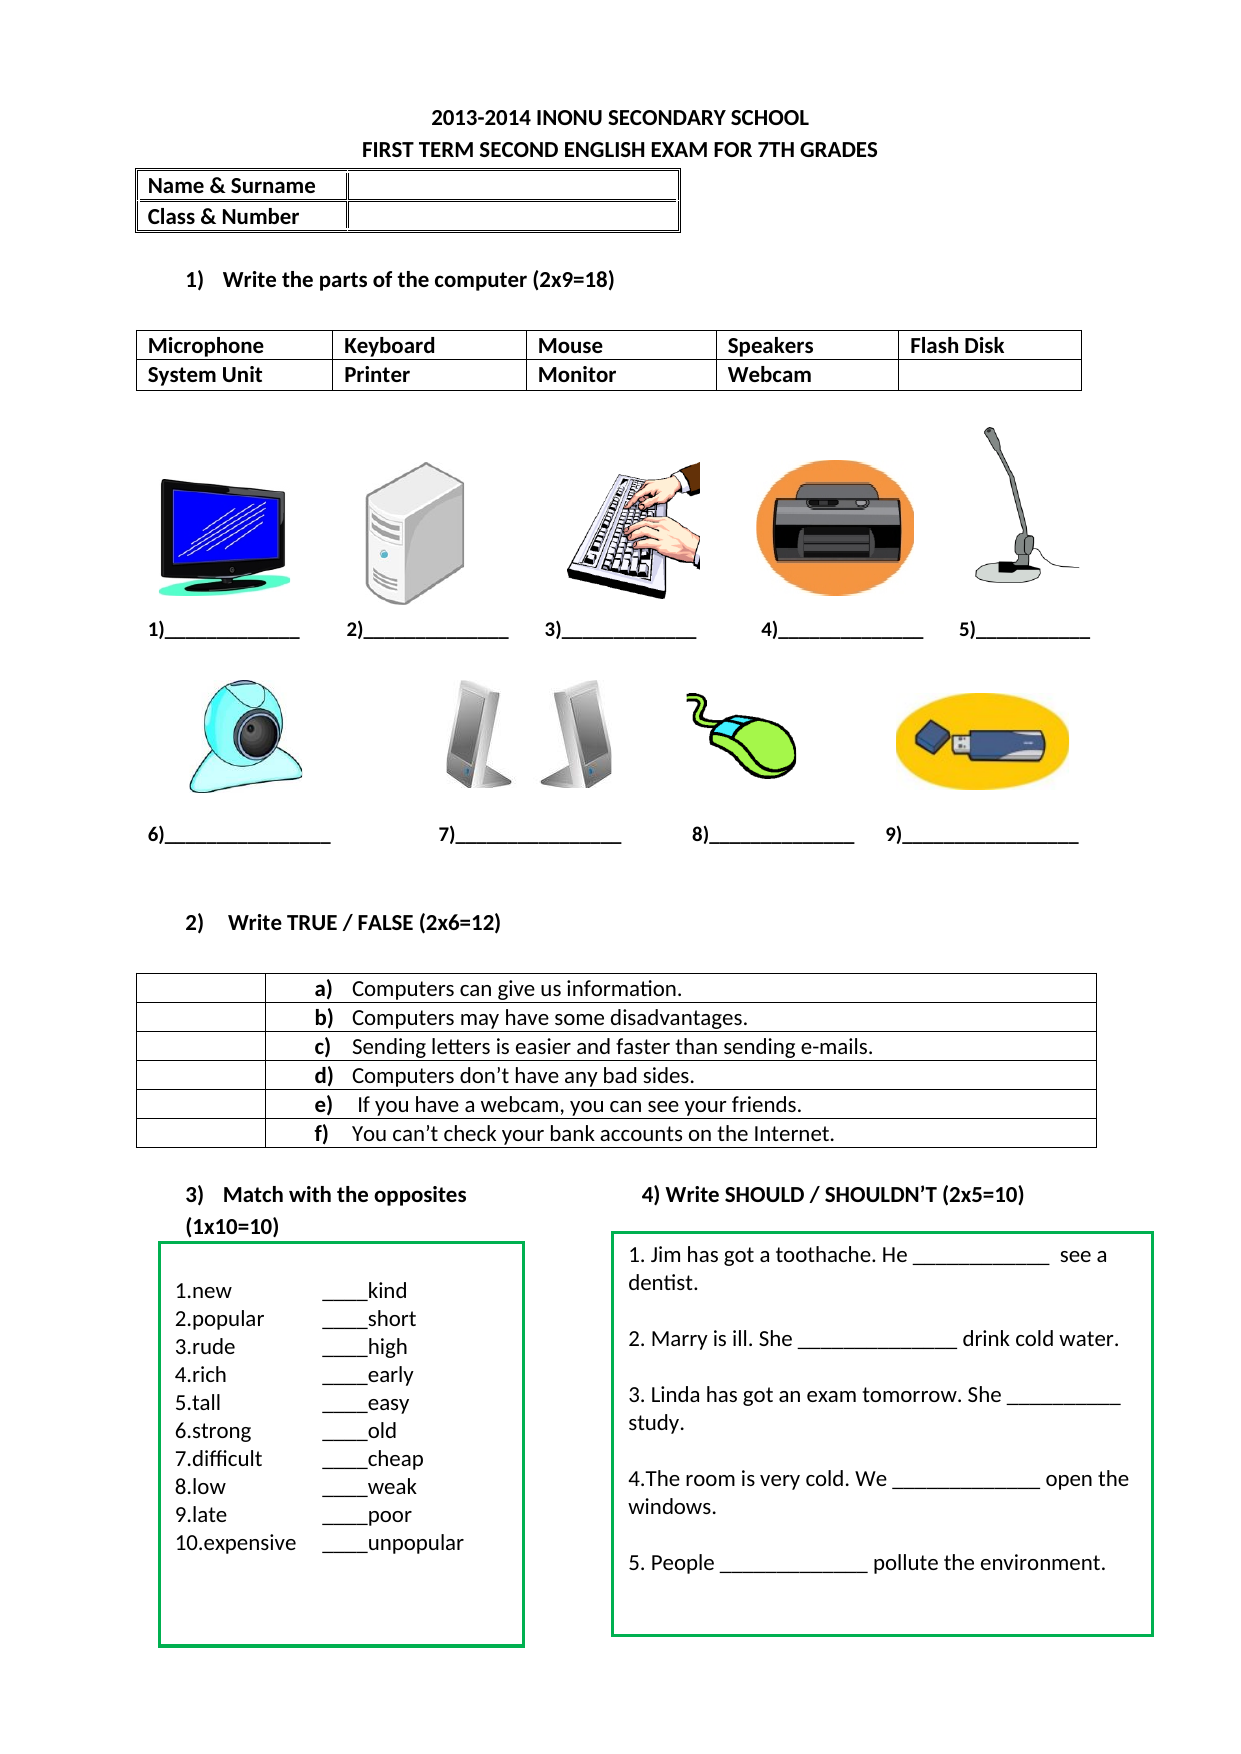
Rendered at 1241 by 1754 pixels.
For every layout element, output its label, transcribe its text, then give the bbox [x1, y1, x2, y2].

table_header Microphone [137, 331, 332, 359]
picture [189, 680, 303, 793]
table_cell [347, 199, 679, 230]
text 1)_____________ 2)______________ 3)_____________ 4)______________ 5)___________ [148, 617, 1093, 642]
table_cell [137, 1032, 265, 1060]
table_header Speakers [717, 331, 898, 359]
table_cell Monitor [527, 360, 716, 390]
table_cell [137, 1119, 265, 1147]
table_cell Computers don’t have any bad sides. [266, 1061, 1096, 1089]
picture [896, 693, 1070, 790]
table_header Mouse [527, 331, 716, 359]
table_cell You can’t check your bank accounts on the Internet. [266, 1119, 1096, 1147]
table_cell [137, 1061, 265, 1089]
table_header Name & Surname [138, 171, 347, 199]
table_cell Printer [333, 360, 526, 390]
picture [445, 680, 611, 787]
list Write the parts of the computer (2x9=18) [185, 265, 1093, 293]
text 2013-2014 INONU SECONDARY SCHOOL [148, 103, 1093, 131]
table_cell Webcam [717, 360, 898, 390]
picture [756, 460, 914, 596]
picture [975, 427, 1080, 583]
table_cell Sending letters is easier and faster than sending e-mails. [266, 1032, 1096, 1060]
table_header [137, 974, 265, 1002]
table_cell Class & Number [136, 199, 347, 230]
table_cell [137, 1090, 265, 1118]
text FIRST TERM SECOND ENGLISH EXAM FOR 7TH GRADES [148, 136, 1093, 164]
table_cell [899, 360, 1081, 390]
table_header Flash Disk [899, 331, 1081, 359]
picture [686, 693, 797, 779]
table_cell Computers may have some disadvantages. [266, 1003, 1096, 1031]
table_header [347, 171, 678, 199]
picture [365, 462, 465, 605]
table_header Keyboard [333, 331, 526, 359]
table_header Computers can give us information. [266, 974, 1096, 1002]
table_cell System Unit [137, 360, 332, 390]
text (1x10=10) [185, 1212, 1093, 1240]
table_cell [137, 1003, 265, 1031]
list Write TRUE / FALSE (2x6=12) [185, 908, 1093, 936]
table_cell If you have a webcam, you can see your friends. [266, 1090, 1096, 1118]
picture [158, 479, 290, 596]
list Match with the opposites 4) Write SHOULD / SHOULDN’T (2x5=10) [185, 1180, 1093, 1208]
text 6)________________ 7)________________ 8)______________ 9)_________________ [148, 821, 1093, 846]
picture [567, 462, 700, 599]
